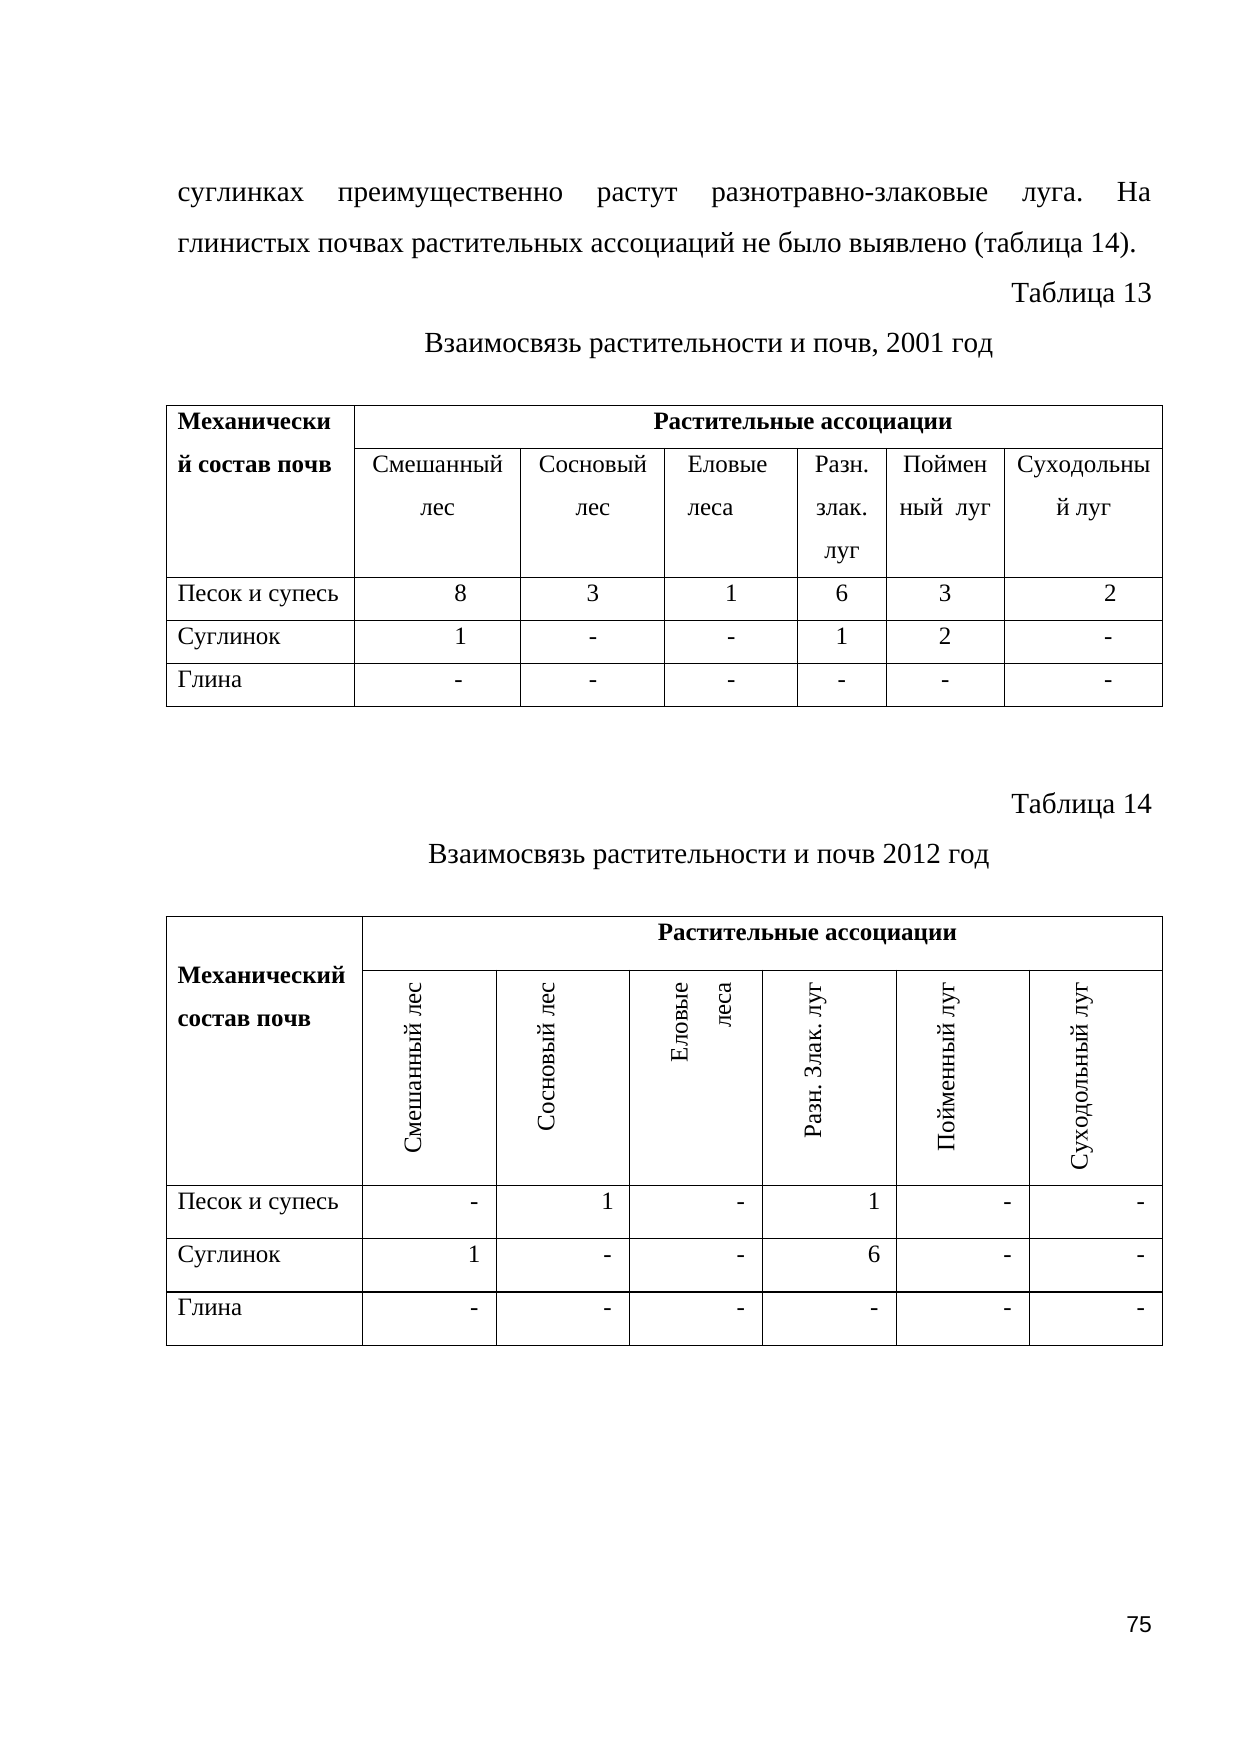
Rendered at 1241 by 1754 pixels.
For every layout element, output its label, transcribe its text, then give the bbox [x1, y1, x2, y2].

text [177, 174, 1152, 258]
text Таблица 13 [177, 275, 1152, 309]
table_cell 6 [798, 578, 886, 620]
table_cell - [630, 1186, 762, 1238]
table_header Механический состав почв [167, 917, 362, 1185]
text Взаимосвязь растительности и почв, 2001 год [177, 326, 1152, 359]
table_cell - [665, 664, 797, 706]
table_cell - [1030, 1186, 1162, 1238]
table_header Растительные ассоциации [363, 917, 1162, 969]
table_cell - [363, 1293, 496, 1345]
table_cell Суходольный луг [1005, 449, 1162, 577]
table_cell 3 [887, 578, 1004, 620]
table_cell - [497, 1293, 629, 1345]
table_cell 8 [355, 578, 520, 620]
table_cell 1 [665, 578, 797, 620]
table_cell - [897, 1239, 1029, 1291]
table_cell Еловые леса [665, 449, 797, 577]
table_cell 3 [521, 578, 664, 620]
table_cell - [763, 1293, 896, 1345]
table_cell - [665, 621, 797, 663]
table_cell - [1005, 664, 1162, 706]
table_cell Глина [167, 1293, 362, 1345]
table_cell - [1030, 1239, 1162, 1291]
table_cell Глина [167, 664, 354, 706]
table_cell - [1005, 621, 1162, 663]
table_cell - [521, 621, 664, 663]
table_cell - [355, 664, 520, 706]
table_cell - [363, 1186, 496, 1238]
table_cell - [887, 664, 1004, 706]
table_cell Смешанный лес [355, 449, 520, 577]
table_header Растительные ассоциации [355, 406, 1162, 448]
table_cell 1 [798, 621, 886, 663]
table_cell Суглинок [167, 621, 354, 663]
table_cell 1 [363, 1239, 496, 1291]
table_cell 2 [887, 621, 1004, 663]
table_header Механический состав почв [167, 406, 354, 577]
text Взаимосвязь растительности и почв 2012 год [177, 837, 1152, 870]
table_cell 1 [355, 621, 520, 663]
table_cell Разн. злак. луг [798, 449, 886, 577]
table_cell 6 [763, 1239, 896, 1291]
text Таблица 14 [177, 786, 1152, 820]
table_cell Пойменный луг [897, 971, 1029, 1185]
table_cell 2 [1005, 578, 1162, 620]
table_cell - [521, 664, 664, 706]
table_cell Песок и супесь [167, 578, 354, 620]
table_cell Песок и супесь [167, 1186, 362, 1238]
table_cell - [497, 1239, 629, 1291]
table_cell - [1030, 1293, 1162, 1345]
table_cell - [897, 1293, 1029, 1345]
table_cell - [630, 1293, 762, 1345]
table_cell - [630, 1239, 762, 1291]
table_cell 1 [497, 1186, 629, 1238]
table_cell - [798, 664, 886, 706]
table_cell Суглинок [167, 1239, 362, 1291]
table_cell Пойменный луг [887, 449, 1004, 577]
table_cell Суходольный луг [1030, 971, 1162, 1185]
table_cell Смешанный лес [363, 971, 496, 1185]
table_cell Разн. Злак. луг [763, 971, 896, 1185]
table_cell Еловые леса [630, 971, 762, 1185]
table_cell Сосновый лес [497, 971, 629, 1185]
table_cell 1 [763, 1186, 896, 1238]
table_cell - [897, 1186, 1029, 1238]
table_cell Сосновый лес [521, 449, 664, 577]
